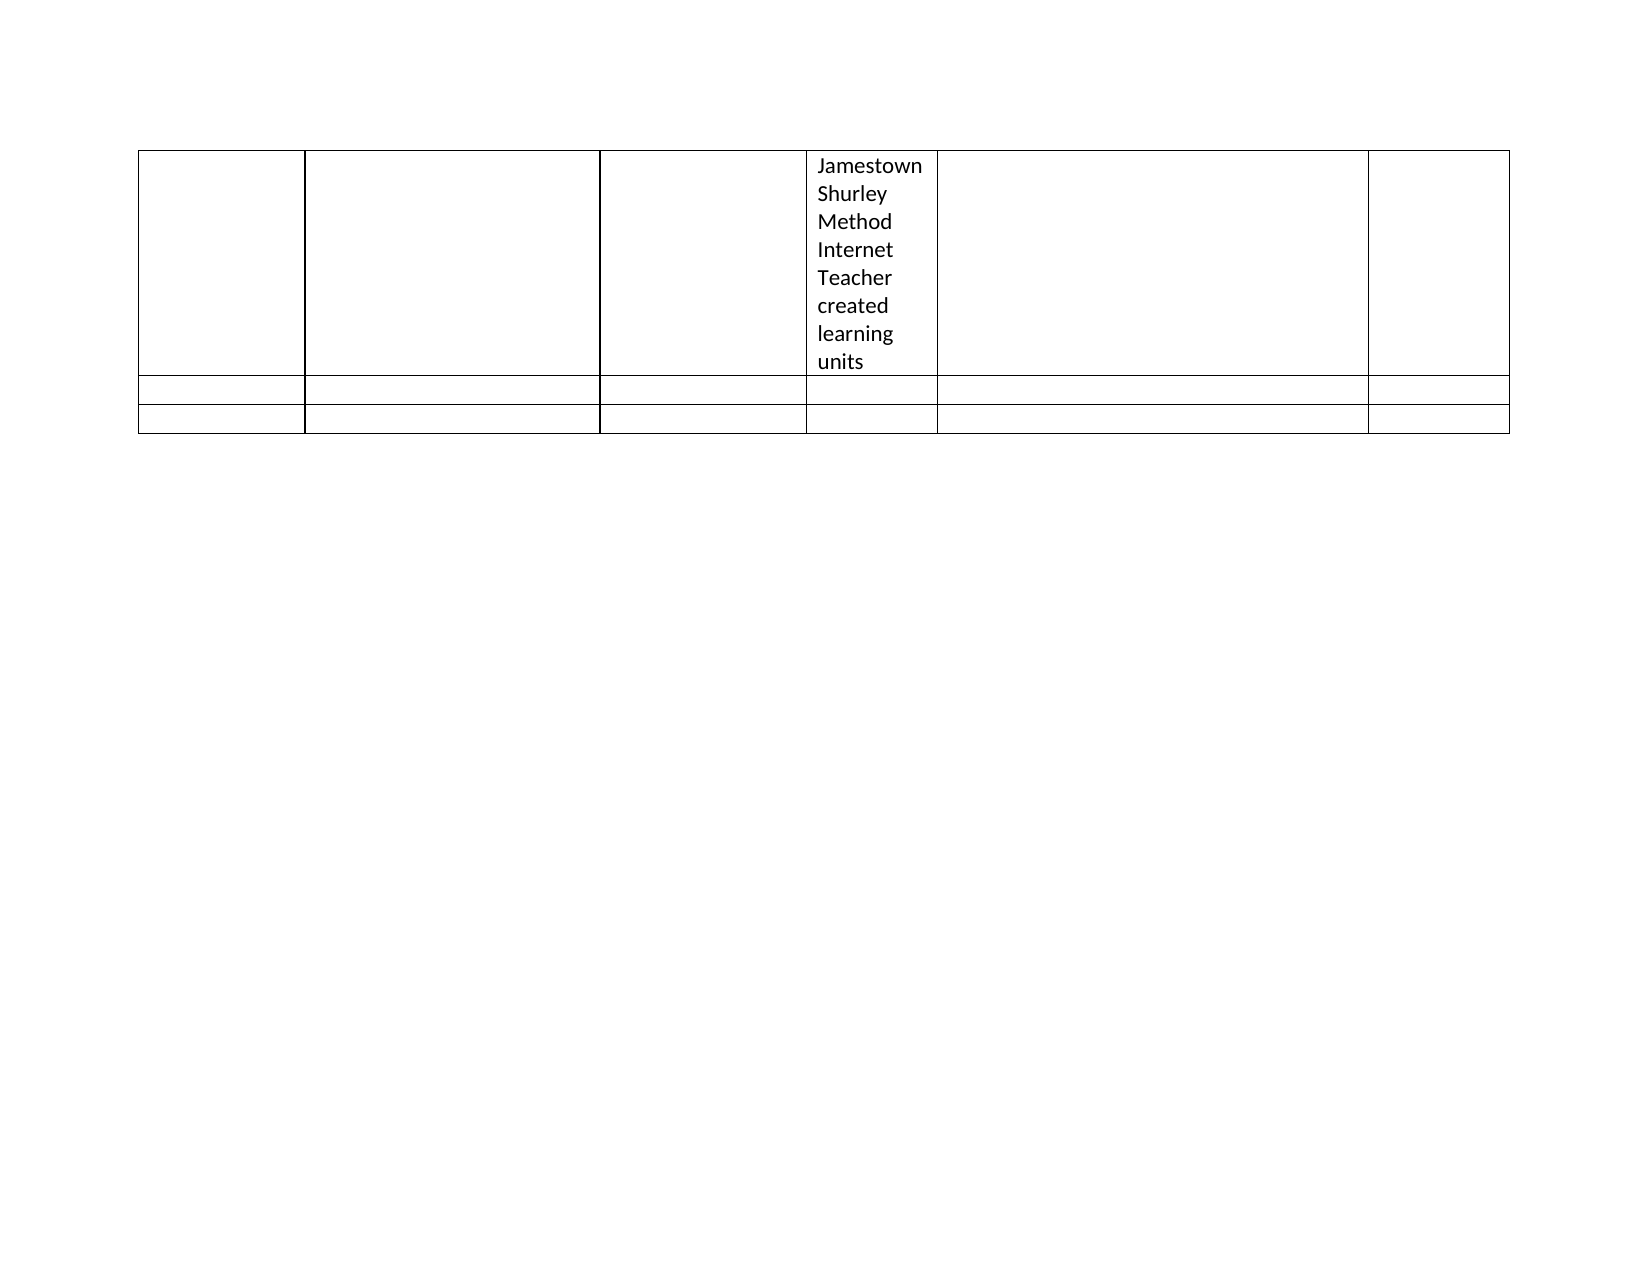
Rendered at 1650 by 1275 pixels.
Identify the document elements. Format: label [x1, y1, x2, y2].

table_cell [306, 151, 599, 375]
table_cell [1369, 376, 1509, 404]
table_cell [807, 151, 937, 375]
table_cell [601, 151, 806, 375]
table_cell [807, 405, 937, 433]
table_cell [938, 151, 1368, 375]
table_cell [601, 376, 806, 404]
table_cell [1369, 405, 1509, 433]
table_cell [139, 405, 304, 433]
table_cell [306, 376, 599, 404]
table_cell [139, 151, 304, 375]
table_cell [139, 376, 304, 404]
table_cell [306, 405, 599, 433]
table_cell [807, 376, 937, 404]
table_cell [938, 405, 1368, 433]
table_cell [601, 405, 806, 433]
table_cell [1369, 151, 1509, 375]
table_cell [938, 376, 1368, 404]
